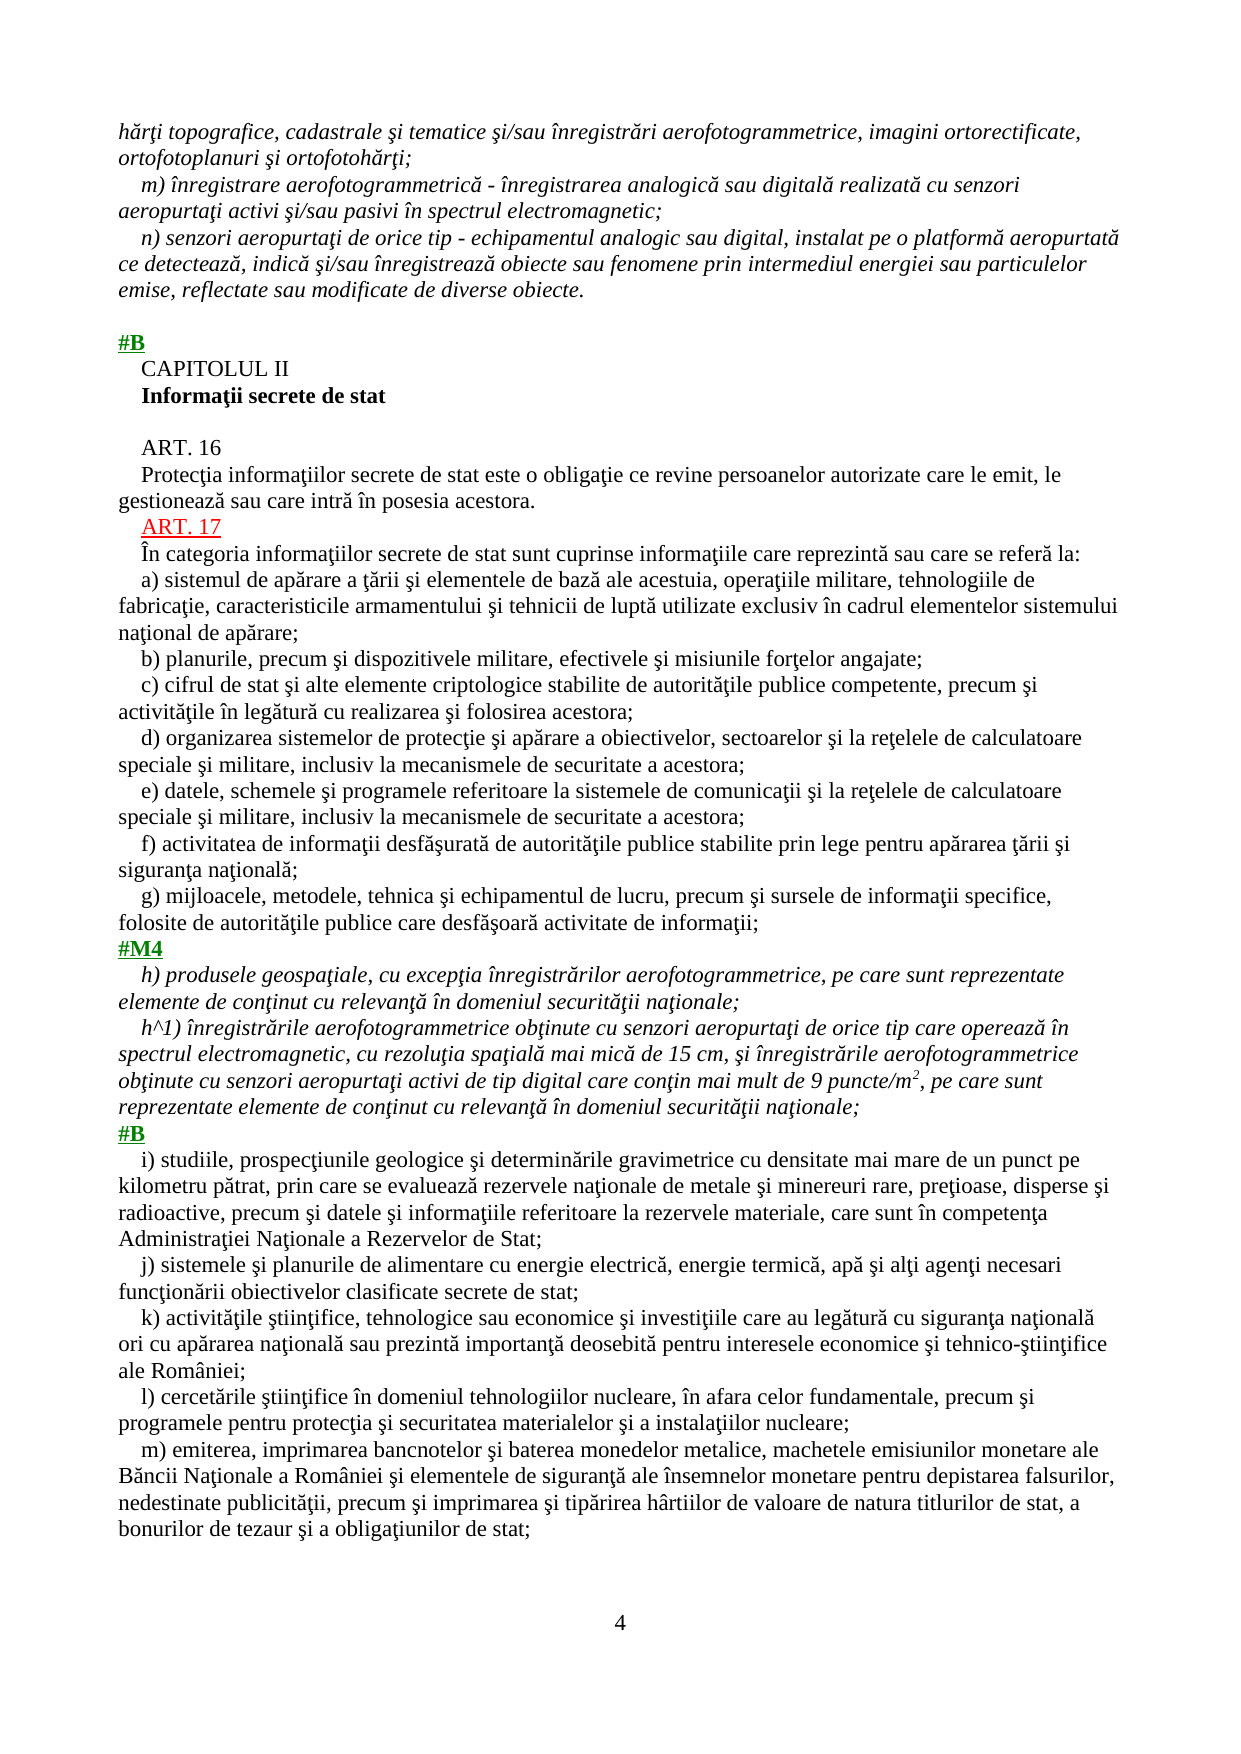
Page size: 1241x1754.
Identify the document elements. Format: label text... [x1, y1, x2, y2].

text k) activităţile ştiinţifice, tehnologice sau economice şi investiţiile care au legătură cu siguranţa naţională ori cu apărarea naţională sau prezintă importanţă deosebită pentru interesele economice şi tehnico-ştiinţifice ale României; [118, 1304, 1122, 1383]
text l) cercetările ştiinţifice în domeniul tehnologiilor nucleare, în afara celor fundamentale, precum şi programele pentru protecţia şi securitatea materialelor şi a instalaţiilor nucleare; [118, 1383, 1122, 1436]
text m) înregistrare aerofotogrammetrică - înregistrarea analogică sau digitală realizată cu senzori aeropurtaţi activi şi/sau pasivi în spectrul electromagnetic; [118, 171, 1122, 223]
text În categoria informaţiilor secrete de stat sunt cuprinse informaţiile care reprezintă sau care se referă la: [118, 540, 1122, 566]
text a) sistemul de apărare a ţării şi elementele de bază ale acestuia, operaţiile militare, tehnologiile de fabricaţie, caracteristicile armamentului şi tehnicii de luptă utilizate exclusiv în cadrul elementelor sistemului naţional de apărare; [118, 566, 1122, 645]
text n) senzori aeropurtaţi de orice tip - echipamentul analogic sau digital, instalat pe o platformă aeropurtată ce detectează, indică şi/sau înregistrează obiecte sau fenomene prin intermediul energiei sau particulelor emise, reflectate sau modificate de diverse obiecte. [118, 223, 1122, 303]
text c) cifrul de stat şi alte elemente criptologice stabilite de autorităţile publice competente, precum şi activităţile în legătură cu realizarea şi folosirea acestora; [118, 672, 1122, 724]
text CAPITOLUL II [118, 355, 1122, 382]
text h) produsele geospaţiale, cu excepţia înregistrărilor aerofotogrammetrice, pe care sunt reprezentate elemente de conţinut cu relevanţă în domeniul securităţii naţionale; [118, 961, 1122, 1014]
text #B [118, 1119, 1122, 1146]
text #M4 [118, 935, 1122, 961]
text Informaţii secrete de stat [118, 382, 1122, 408]
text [118, 118, 1122, 171]
text b) planurile, precum şi dispozitivele militare, efectivele şi misiunile forţelor angajate; [118, 645, 1122, 672]
text g) mijloacele, metodele, tehnica şi echipamentul de lucru, precum şi sursele de informaţii specifice, folosite de autorităţile publice care desfăşoară activitate de informaţii; [118, 882, 1122, 935]
text ART. 17 [118, 513, 1122, 540]
text f) activitatea de informaţii desfăşurată de autorităţile publice stabilite prin lege pentru apărarea ţării şi siguranţa naţională; [118, 830, 1122, 882]
text j) sistemele şi planurile de alimentare cu energie electrică, energie termică, apă şi alţi agenţi necesari funcţionării obiectivelor clasificate secrete de stat; [118, 1251, 1122, 1304]
text h^1) înregistrările aerofotogrammetrice obţinute cu senzori aeropurtaţi de orice tip care operează în spectrul electromagnetic, cu rezoluţia spaţială mai mică de 15 cm, şi înregistrările aerofotogrammetrice obţinute cu senzori aeropurtaţi activi de tip digital care conţin mai mult de 9 puncte/m2, pe care sunt reprezentate elemente de conţinut cu relevanţă în domeniul securităţii naţionale; [118, 1014, 1122, 1119]
text ART. 16 [118, 434, 1122, 461]
text i) studiile, prospecţiunile geologice şi determinările gravimetrice cu densitate mai mare de un punct pe kilometru pătrat, prin care se evaluează rezervele naţionale de metale şi minereuri rare, preţioase, disperse şi radioactive, precum şi datele şi informaţiile referitoare la rezervele materiale, care sunt în competenţa Administraţiei Naţionale a Rezervelor de Stat; [118, 1146, 1122, 1251]
text Protecţia informaţiilor secrete de stat este o obligaţie ce revine persoanelor autorizate care le emit, le gestionează sau care intră în posesia acestora. [118, 461, 1122, 513]
text m) emiterea, imprimarea bancnotelor şi baterea monedelor metalice, machetele emisiunilor monetare ale Băncii Naţionale a României şi elementele de siguranţă ale însemnelor monetare pentru depistarea falsurilor, nedestinate publicităţii, precum şi imprimarea şi tipărirea hârtiilor de valoare de natura titlurilor de stat, a bonurilor de tezaur şi a obligaţiunilor de stat; [118, 1436, 1122, 1541]
text d) organizarea sistemelor de protecţie şi apărare a obiectivelor, sectoarelor şi la reţelele de calculatoare speciale şi militare, inclusiv la mecanismele de securitate a acestora; [118, 724, 1122, 777]
text #B [118, 329, 1122, 355]
text e) datele, schemele şi programele referitoare la sistemele de comunicaţii şi la reţelele de calculatoare speciale şi militare, inclusiv la mecanismele de securitate a acestora; [118, 777, 1122, 830]
